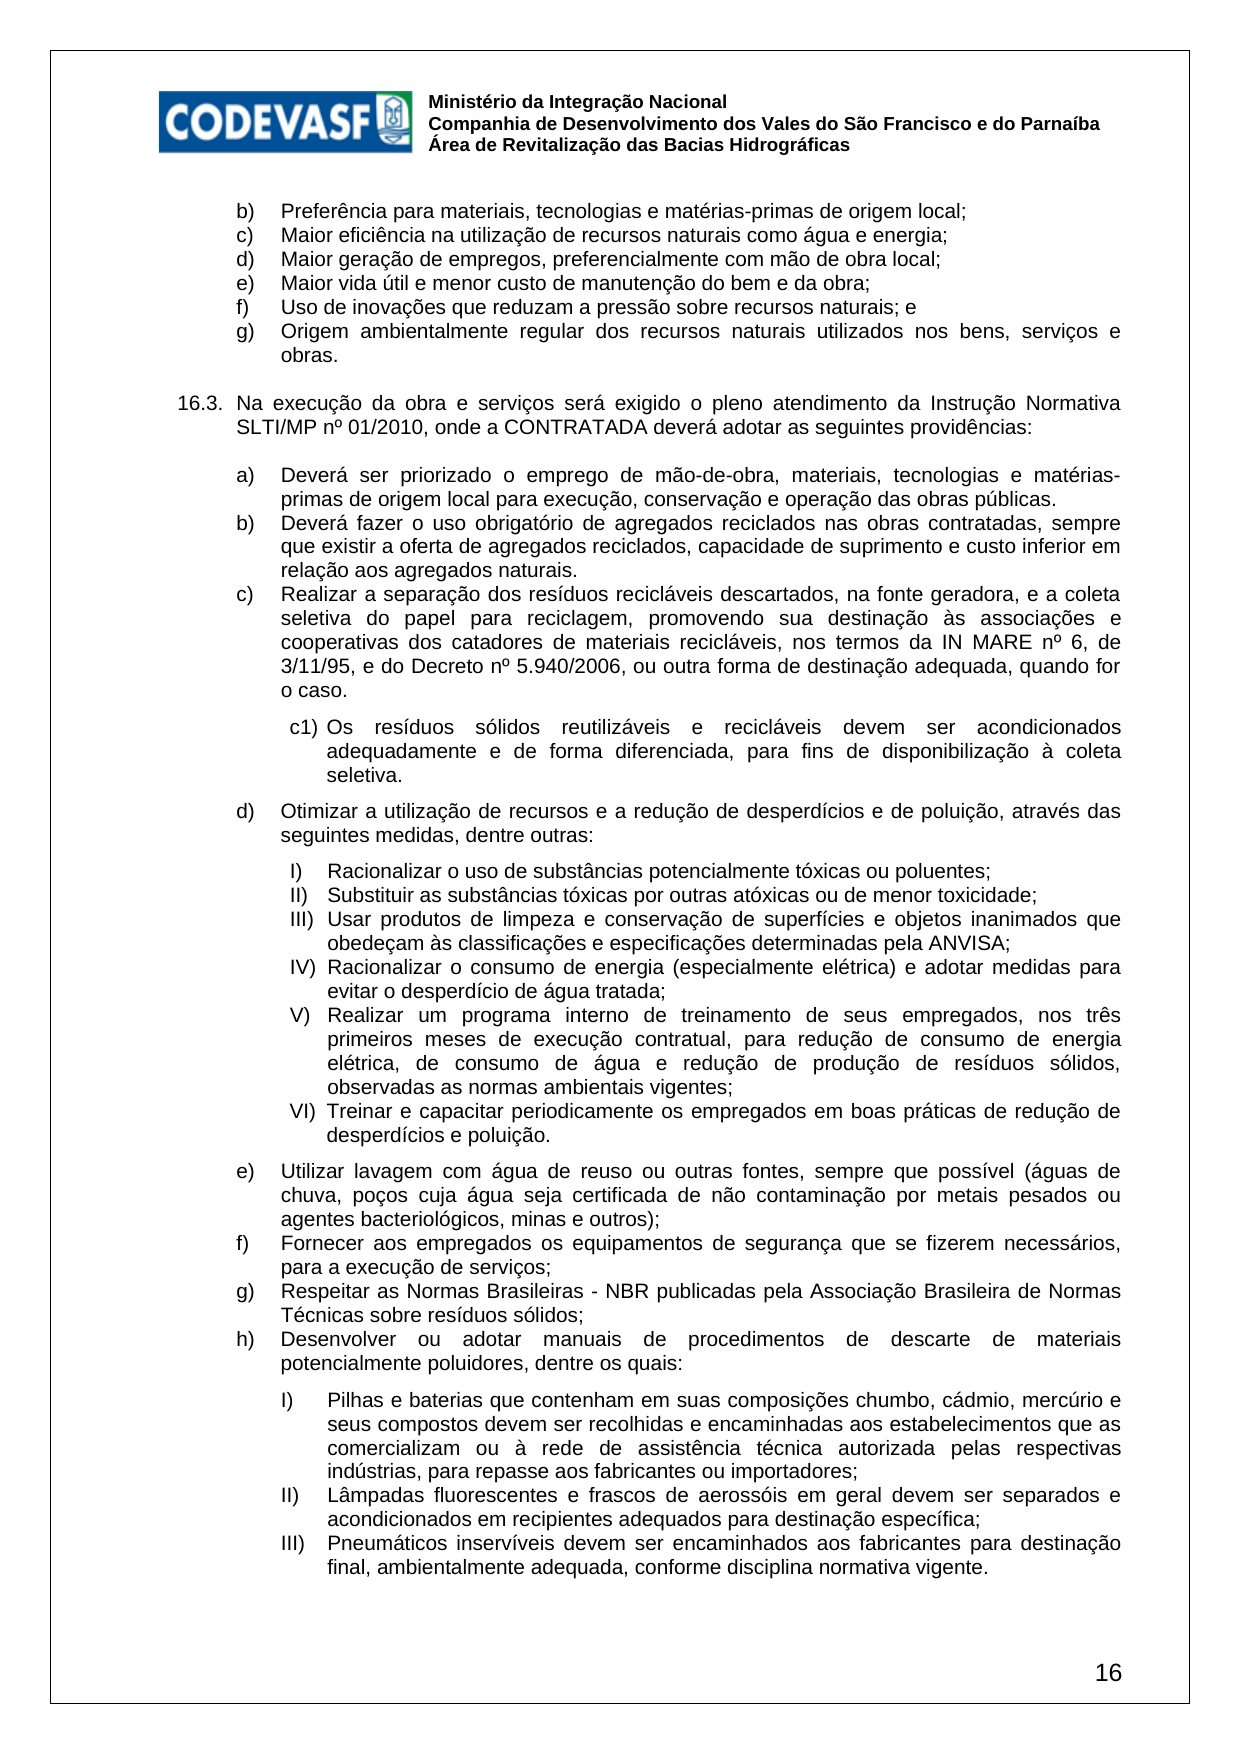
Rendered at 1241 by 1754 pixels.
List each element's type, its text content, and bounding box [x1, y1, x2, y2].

list Maior vida útil e menor custo de manutenção do bem e da obra; [236, 271, 1122, 295]
list Otimizar a utilização de recursos e a redução de desperdícios e de poluição, através das seguintes medidas, dentre outras: [236, 799, 1122, 847]
list Preferência para materiais, tecnologias e matérias-primas de origem local; [236, 199, 1122, 223]
list Uso de inovações que reduzam a pressão sobre recursos naturais; e [236, 295, 1122, 319]
list Respeitar as Normas Brasileiras - NBR publicadas pela Associação Brasileira de Normas Técnicas sobre resíduos sólidos; [236, 1279, 1122, 1327]
list Deverá fazer o uso obrigatório de agregados reciclados nas obras contratadas, sempre que existir a oferta de agregados reciclados, capacidade de suprimento e custo inferior em relação aos agregados naturais. [236, 510, 1122, 582]
list Pneumáticos inservíveis devem ser encaminhados aos fabricantes para destinação final, ambientalmente adequada, conforme disciplina normativa vigente. [281, 1531, 1122, 1579]
list Fornecer aos empregados os equipamentos de segurança que se fizerem necessários, para a execução de serviços; [236, 1231, 1122, 1279]
list Maior geração de empregos, preferencialmente com mão de obra local; [236, 247, 1122, 271]
list Deverá ser priorizado o emprego de mão-de-obra, materiais, tecnologias e matérias-primas de origem local para execução, conservação e operação das obras públicas. [236, 462, 1122, 510]
list Pilhas e baterias que contenham em suas composições chumbo, cádmio, mercúrio e seus compostos devem ser recolhidas e encaminhadas aos estabelecimentos que as comercializam ou à rede de assistência técnica autorizada pelas respectivas indústrias, para repasse aos fabricantes ou importadores; [281, 1387, 1122, 1483]
list Treinar e capacitar periodicamente os empregados em boas práticas de redução de desperdícios e poluição. [289, 1099, 1122, 1147]
list Substituir as substâncias tóxicas por outras atóxicas ou de menor toxicidade; [289, 883, 1122, 907]
list Maior eficiência na utilização de recursos naturais como água e energia; [236, 223, 1122, 247]
list Origem ambientalmente regular dos recursos naturais utilizados nos bens, serviços e obras. [236, 319, 1122, 367]
list Os resíduos sólidos reutilizáveis e recicláveis devem ser acondicionados adequadamente e de forma diferenciada, para fins de disponibilização à coleta seletiva. [289, 714, 1122, 786]
list Utilizar lavagem com água de reuso ou outras fontes, sempre que possível (águas de chuva, poços cuja água seja certificada de não contaminação por metais pesados ou agentes bacteriológicos, minas e outros); [236, 1159, 1122, 1231]
list Racionalizar o uso de substâncias potencialmente tóxicas ou poluentes; [289, 859, 1122, 883]
picture [158, 91, 414, 155]
list Lâmpadas fluorescentes e frascos de aerossóis em geral devem ser separados e acondicionados em recipientes adequados para destinação específica; [281, 1483, 1122, 1531]
list Usar produtos de limpeza e conservação de superfícies e objetos inanimados que obedeçam às classificações e especificações determinadas pela ANVISA; [289, 907, 1122, 955]
list Realizar a separação dos resíduos recicláveis descartados, na fonte geradora, e a coleta seletiva do papel para reciclagem, promovendo sua destinação às associações e cooperativas dos catadores de materiais recicláveis, nos termos da IN MARE nº 6, de 3/11/95, e do Decreto nº 5.940/2006, ou outra forma de destinação adequada, quando for o caso. [236, 582, 1122, 702]
list Racionalizar o consumo de energia (especialmente elétrica) e adotar medidas para evitar o desperdício de água tratada; [289, 955, 1122, 1003]
list Desenvolver ou adotar manuais de procedimentos de descarte de materiais potencialmente poluidores, dentre os quais: [236, 1327, 1122, 1375]
list Realizar um programa interno de treinamento de seus empregados, nos três primeiros meses de execução contratual, para redução de consumo de energia elétrica, de consumo de água e redução de produção de resíduos sólidos, observadas as normas ambientais vigentes; [289, 1003, 1122, 1099]
subtitle Na execução da obra e serviços será exigido o pleno atendimento da Instrução Normativa SLTI/MP nº 01/2010, onde a CONTRATADA deverá adotar as seguintes providências: [177, 391, 1122, 438]
